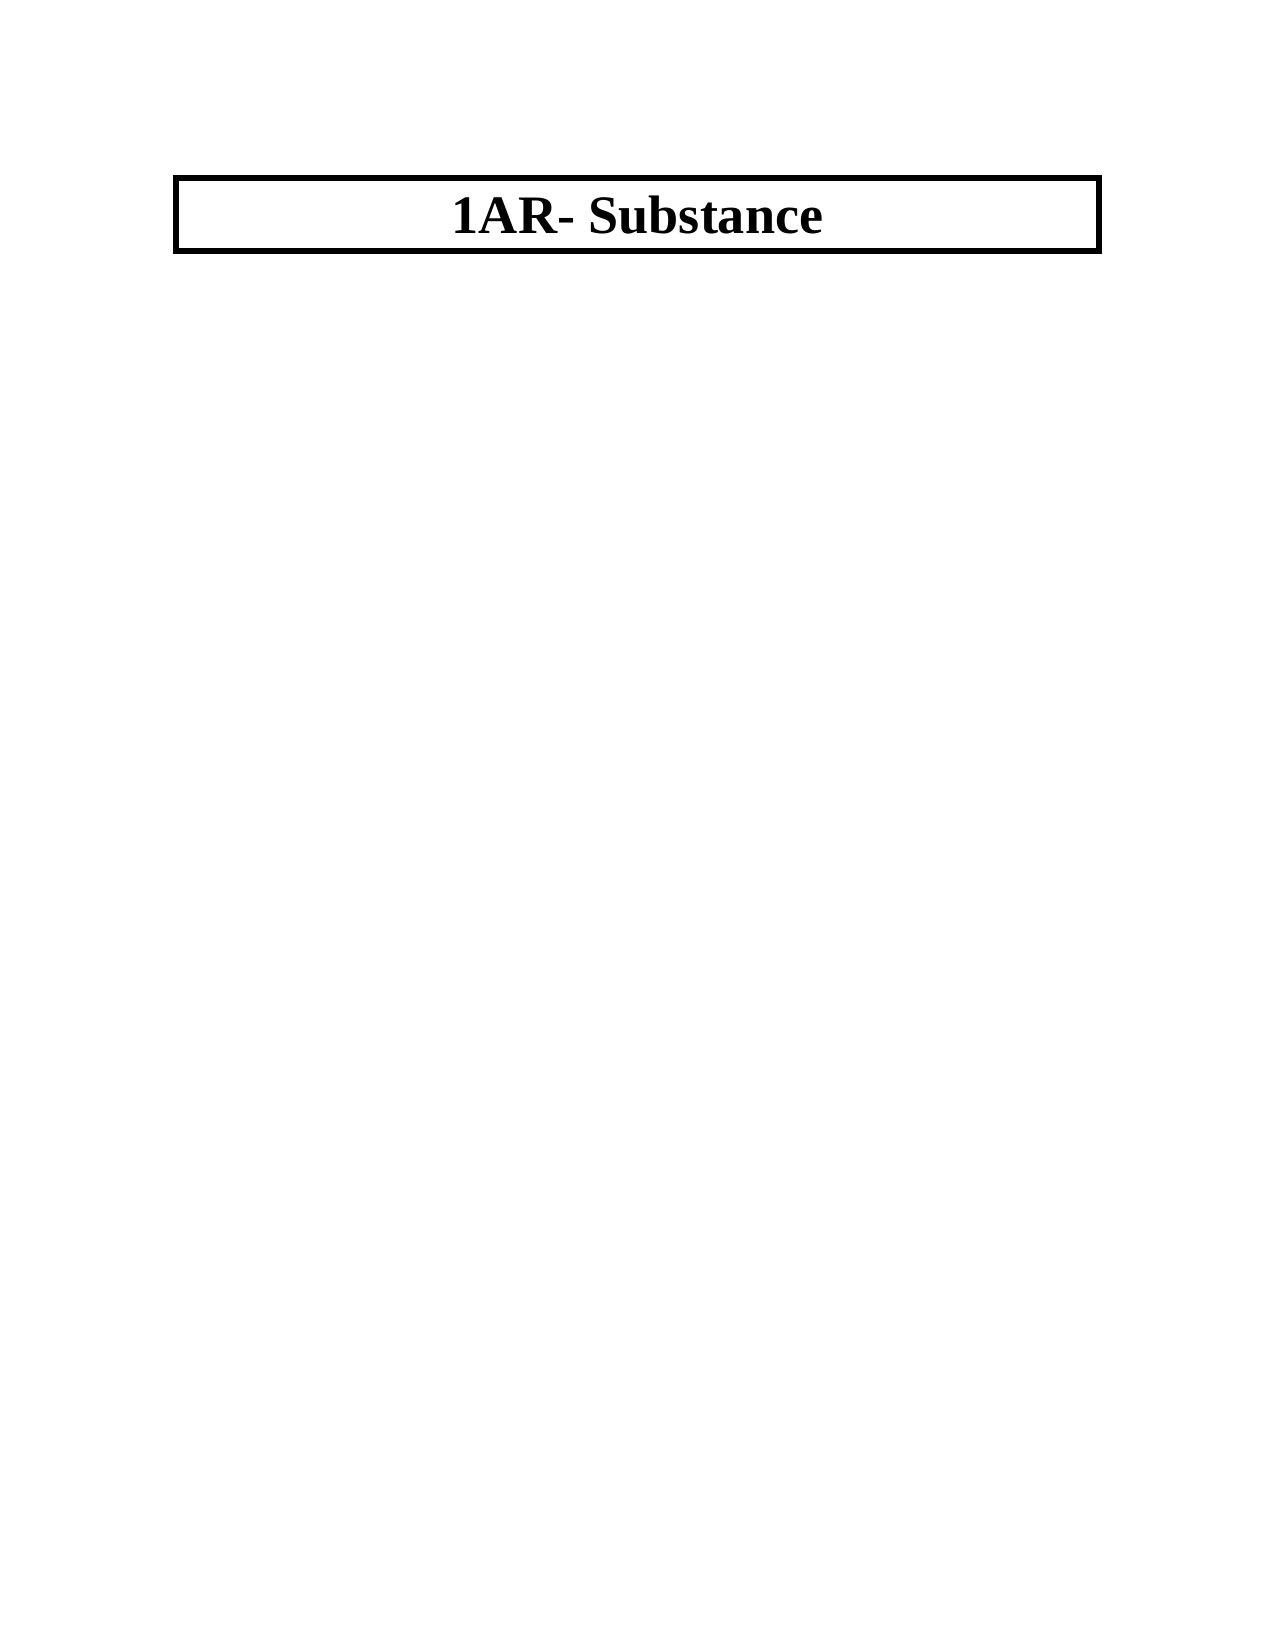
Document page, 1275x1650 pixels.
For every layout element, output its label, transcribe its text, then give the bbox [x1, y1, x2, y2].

subtitle 1AR- Substance [179, 181, 1096, 248]
